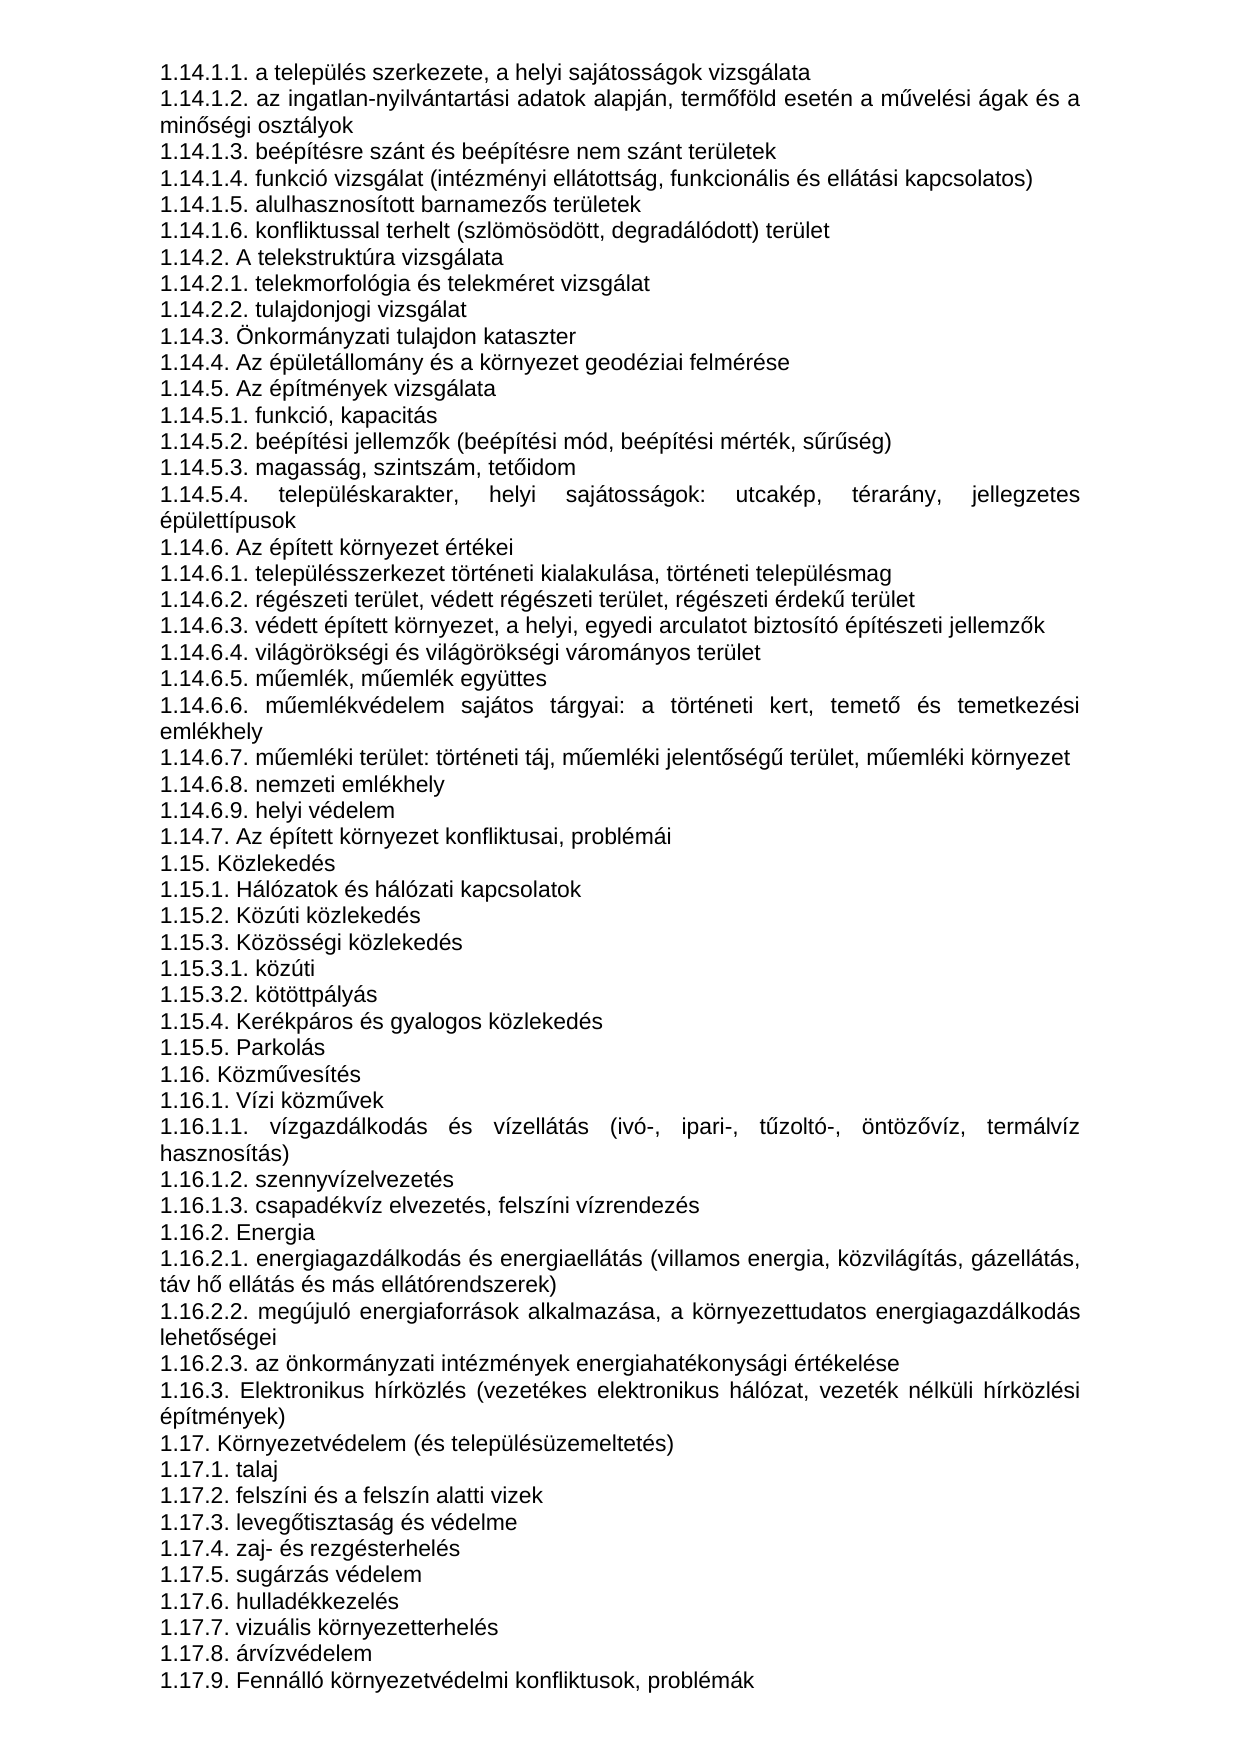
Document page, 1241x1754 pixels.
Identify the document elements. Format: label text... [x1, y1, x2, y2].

text 1.14.5.1. funkció, kapacitás [159, 402, 1081, 428]
text 1.16.3. Elektronikus hírközlés (vezetékes elektronikus hálózat, vezeték nélküli hírközlési építmények) [159, 1377, 1081, 1429]
text 1.14.6.7. műemléki terület: történeti táj, műemléki jelentőségű terület, műemléki környezet [159, 744, 1081, 771]
text 1.16.1. Vízi közművek [159, 1087, 1081, 1113]
text 1.16.2.1. energiagazdálkodás és energiaellátás (villamos energia, közvilágítás, gázellátás, táv hő ellátás és más ellátórendszerek) [159, 1245, 1081, 1298]
text 1.14.6.3. védett épített környezet, a helyi, egyedi arculatot biztosító építészeti jellemzők [159, 612, 1081, 639]
text 1.14.1.4. funkció vizsgálat (intézményi ellátottság, funkcionális és ellátási kapcsolatos) [159, 164, 1081, 191]
text 1.14.1.1. a település szerkezete, a helyi sajátosságok vizsgálata [159, 59, 1081, 85]
text 1.14.1.5. alulhasznosított barnamezős területek [159, 191, 1081, 217]
text 1.14.7. Az épített környezet konfliktusai, problémái [159, 823, 1081, 850]
text 1.16. Közművesítés [159, 1061, 1081, 1087]
text 1.14.5.2. beépítési jellemzők (beépítési mód, beépítési mérték, sűrűség) [159, 428, 1081, 454]
text 1.14.2.1. telekmorfológia és telekméret vizsgálat [159, 270, 1081, 296]
text 1.14.6.5. műemlék, műemlék együttes [159, 665, 1081, 692]
text 1.17.8. árvízvédelem [159, 1640, 1081, 1667]
text 1.14.1.6. konfliktussal terhelt (szlömösödött, degradálódott) terület [159, 217, 1081, 243]
text 1.14.5. Az építmények vizsgálata [159, 375, 1081, 402]
text 1.17. Környezetvédelem (és településüzemeltetés) [159, 1429, 1081, 1456]
text 1.16.2. Energia [159, 1219, 1081, 1245]
text 1.17.9. Fennálló környezetvédelmi konfliktusok, problémák [159, 1667, 1081, 1693]
text 1.14.6.1. településszerkezet történeti kialakulása, történeti településmag [159, 560, 1081, 586]
text 1.14.2.2. tulajdonjogi vizsgálat [159, 296, 1081, 323]
text 1.14.1.2. az ingatlan-nyilvántartási adatok alapján, termőföld esetén a művelési ágak és a minőségi osztályok [159, 85, 1081, 138]
text 1.15.1. Hálózatok és hálózati kapcsolatok [159, 876, 1081, 902]
text 1.15.3.2. kötöttpályás [159, 981, 1081, 1008]
text 1.15.5. Parkolás [159, 1034, 1081, 1061]
text 1.14.5.3. magasság, szintszám, tetőidom [159, 454, 1081, 481]
text 1.16.1.2. szennyvízelvezetés [159, 1166, 1081, 1192]
text 1.14.6.6. műemlékvédelem sajátos tárgyai: a történeti kert, temető és temetkezési emlékhely [159, 692, 1081, 744]
text 1.17.3. levegőtisztaság és védelme [159, 1508, 1081, 1535]
text 1.17.7. vizuális környezetterhelés [159, 1614, 1081, 1640]
text 1.17.2. felszíni és a felszín alatti vizek [159, 1482, 1081, 1508]
text 1.14.6.9. helyi védelem [159, 797, 1081, 823]
text 1.17.1. talaj [159, 1456, 1081, 1482]
text 1.17.5. sugárzás védelem [159, 1561, 1081, 1588]
text 1.17.6. hulladékkezelés [159, 1588, 1081, 1614]
text 1.14.6.4. világörökségi és világörökségi várományos terület [159, 639, 1081, 665]
text 1.14.6.2. régészeti terület, védett régészeti terület, régészeti érdekű terület [159, 586, 1081, 612]
text 1.15.3.1. közúti [159, 955, 1081, 981]
text 1.14.5.4. településkarakter, helyi sajátosságok: utcakép, térarány, jellegzetes épülettípusok [159, 481, 1081, 533]
text 1.16.1.1. vízgazdálkodás és vízellátás (ivó-, ipari-, tűzoltó-, öntözővíz, termálvíz hasznosítás) [159, 1113, 1081, 1166]
text 1.15.3. Közösségi közlekedés [159, 929, 1081, 955]
text 1.14.6.8. nemzeti emlékhely [159, 771, 1081, 797]
text 1.15.2. Közúti közlekedés [159, 902, 1081, 929]
text 1.14.3. Önkormányzati tulajdon kataszter [159, 323, 1081, 349]
text 1.14.6. Az épített környezet értékei [159, 533, 1081, 560]
text 1.15. Közlekedés [159, 850, 1081, 876]
text 1.15.4. Kerékpáros és gyalogos közlekedés [159, 1008, 1081, 1034]
text 1.14.1.3. beépítésre szánt és beépítésre nem szánt területek [159, 138, 1081, 164]
text 1.17.4. zaj- és rezgésterhelés [159, 1535, 1081, 1561]
text 1.14.4. Az épületállomány és a környezet geodéziai felmérése [159, 349, 1081, 375]
text 1.16.2.2. megújuló energiaforrások alkalmazása, a környezettudatos energiagazdálkodás lehetőségei [159, 1298, 1081, 1350]
text 1.16.2.3. az önkormányzati intézmények energiahatékonysági értékelése [159, 1350, 1081, 1377]
text 1.16.1.3. csapadékvíz elvezetés, felszíni vízrendezés [159, 1192, 1081, 1219]
text 1.14.2. A telekstruktúra vizsgálata [159, 243, 1081, 270]
